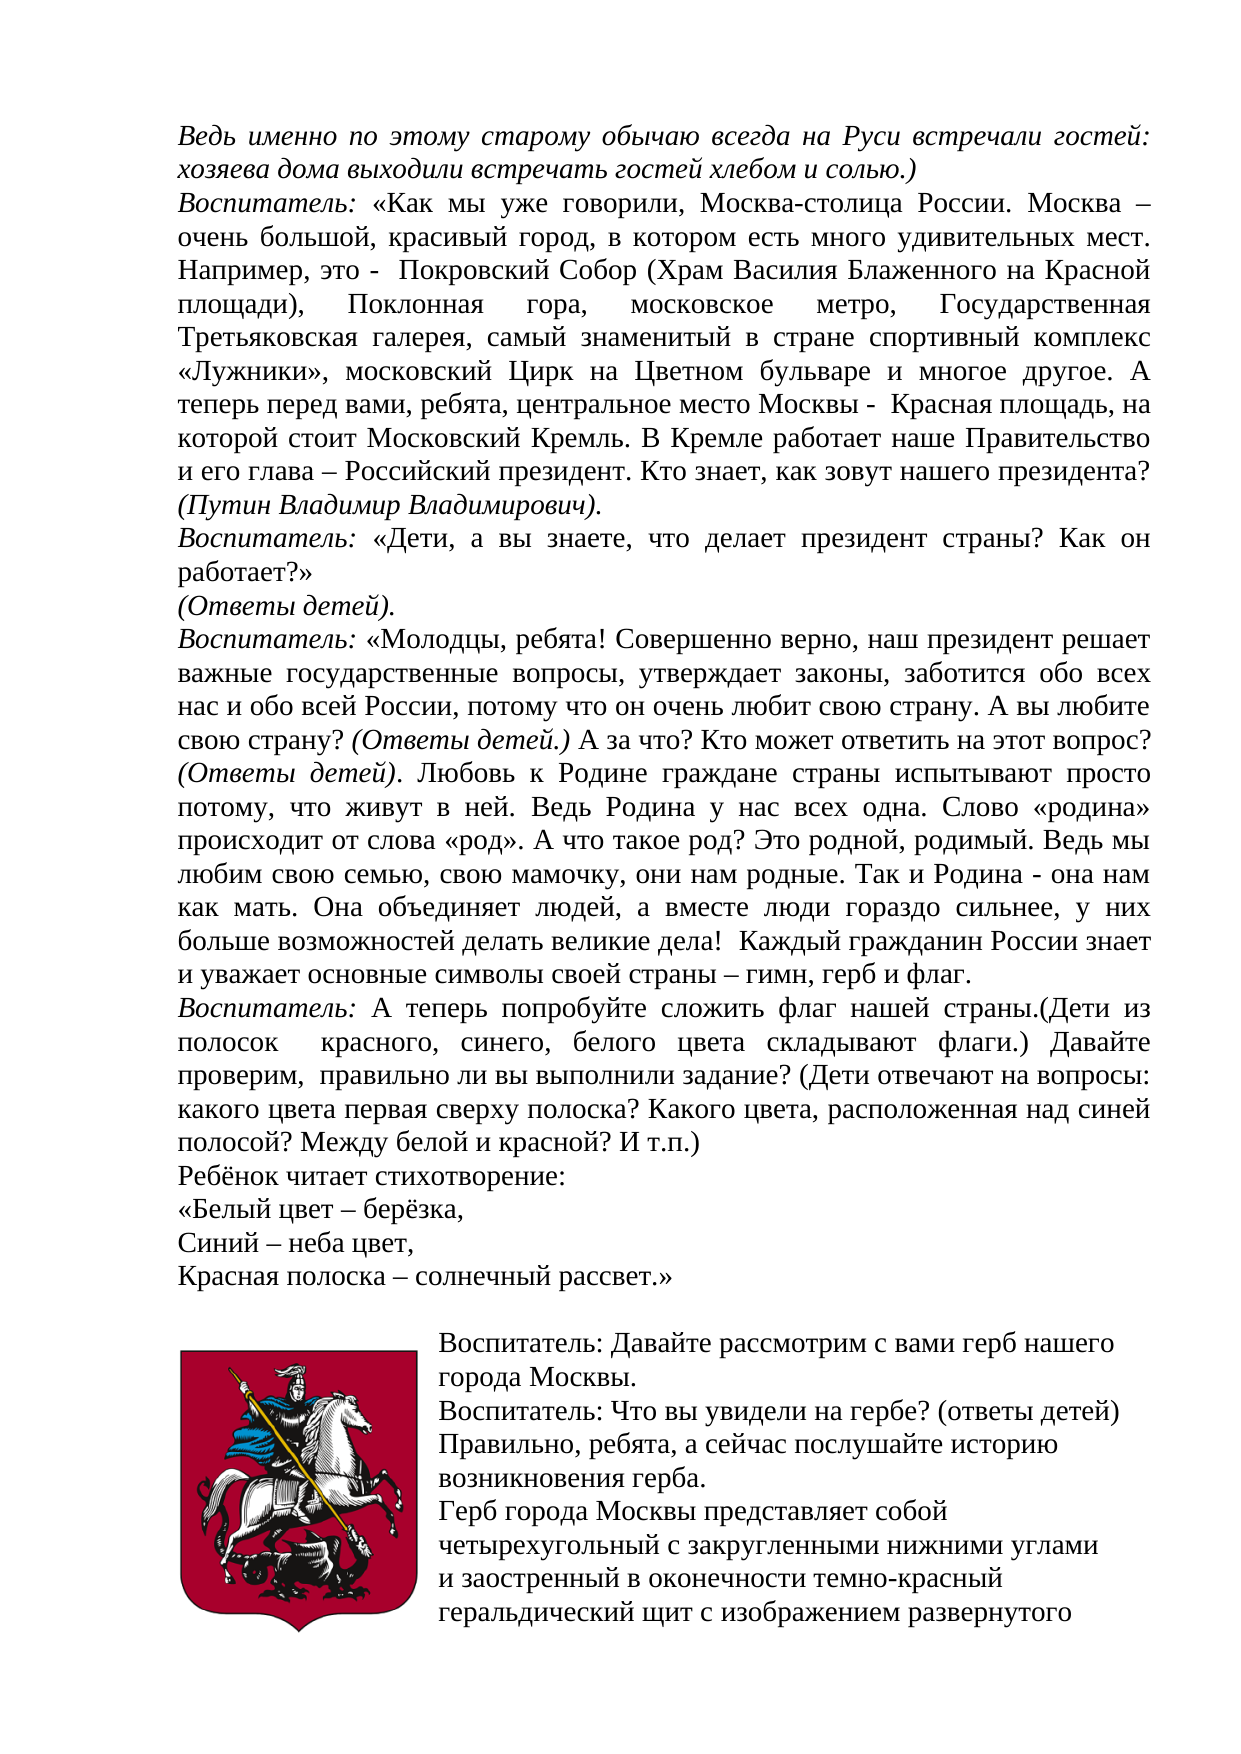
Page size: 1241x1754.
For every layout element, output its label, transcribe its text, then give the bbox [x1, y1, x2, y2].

text Воспитатель: А теперь попробуйте сложить флаг нашей страны.(Дети из полосок красного, синего, белого цвета складывают флаги.) Давайте проверим, правильно ли вы выполнили задание? (Дети отвечают на вопросы: какого цвета первая сверху полоска? Какого цвета, расположенная над синей полосой? Между белой и красной? И т.п.) [177, 990, 1152, 1158]
text Воспитатель: «Молодцы, ребята! Совершенно верно, наш президент решает важные государственные вопросы, утверждает законы, заботится обо всех нас и обо всей России, потому что он очень любит свою страну. А вы любите свою страну? (Ответы детей.) А за что? Кто может ответить на этот вопрос? (Ответы детей). Любовь к Родине граждане страны испытывают просто потому, что живут в ней. Ведь Родина у нас всех одна. Слово «родина» происходит от слова «род». А что такое род? Это родной, родимый. Ведь мы любим свою семью, свою мамочку, они нам родные. Так и Родина - она нам как мать. Она объединяет людей, а вместе люди гораздо сильнее, у них больше возможностей делать великие дела! Каждый гражданин России знает и уважает основные символы своей страны – гимн, герб и флаг. [177, 621, 1152, 990]
text Воспитатель: Давайте рассмотрим с вами герб нашего города Москвы. [177, 1326, 1152, 1393]
text Синий – неба цвет, [177, 1225, 1152, 1258]
text Воспитатель: «Как мы уже говорили, Москва-столица России. Москва – очень большой, красивый город, в котором есть много удивительных мест. Например, это - Покровский Собор (Храм Василия Блаженного на Красной площади), Поклонная гора, московское метро, Государственная Третьяковская галерея, самый знаменитый в стране спортивный комплекс «Лужники», московский Цирк на Цветном бульваре и многое другое. А теперь перед вами, ребята, центральное место Москвы - Красная площадь, на которой стоит Московский Кремль. В Кремле работает наше Правительство и его глава – Российский президент. Кто знает, как зовут нашего президента? (Путин Владимир Владимирович). [177, 185, 1152, 521]
text Воспитатель: «Дети, а вы знаете, что делает президент страны? Как он работает?» [177, 521, 1152, 588]
text Герб города Москвы представляет собой четырехугольный с закругленными нижними углами и заостренный в оконечности темно-красный геральдический щит с изображением развернутого [420, 1493, 1152, 1627]
text «Белый цвет – берёзка, [177, 1191, 1152, 1225]
picture [177, 1347, 420, 1636]
text (Ответы детей). [177, 588, 1152, 621]
text Воспитатель: Что вы увидели на гербе? (ответы детей) [420, 1393, 1152, 1426]
text Ребёнок читает стихотворение: [177, 1158, 1152, 1191]
text Правильно, ребята, а сейчас послушайте историю возникновения герба. [420, 1426, 1152, 1493]
text Ведь именно по этому старому обычаю всегда на Руси встречали гостей: хозяева дома выходили встречать гостей хлебом и солью.) [177, 118, 1152, 185]
text Красная полоска – солнечный рассвет.» [177, 1258, 1152, 1292]
